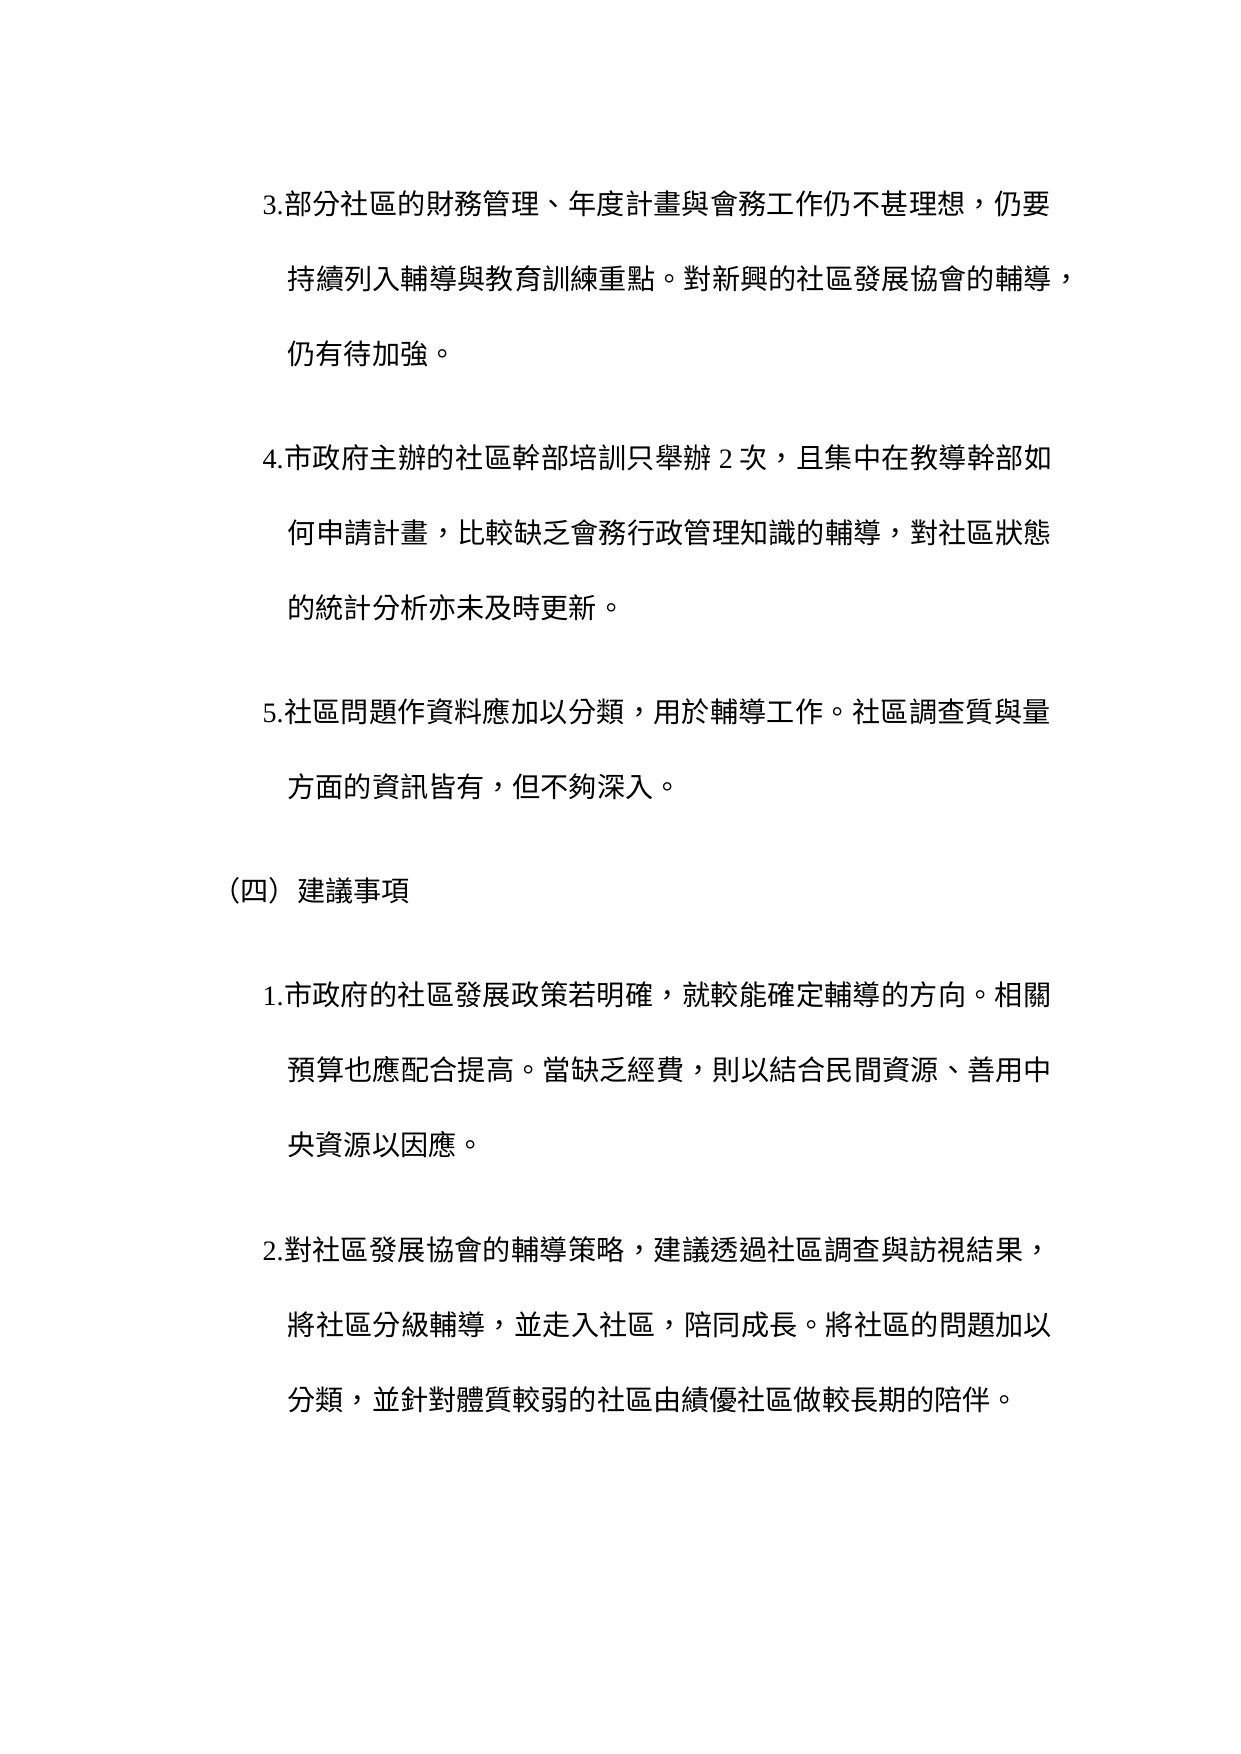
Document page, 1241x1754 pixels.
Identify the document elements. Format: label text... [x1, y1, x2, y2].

text 3.部分社區的財務管理、年度計畫與會務工作仍不甚理想，仍要持續列入輔導與教育訓練重點。對新興的社區發展協會的輔導，仍有待加強。 [262, 164, 1053, 389]
text （四）建議事項 [187, 852, 1053, 927]
text 5.社區問題作資料應加以分類，用於輔導工作。社區調查質與量方面的資訊皆有，但不夠深入。 [262, 673, 1053, 823]
text 1.市政府的社區發展政策若明確，就較能確定輔導的方向。相關預算也應配合提高。當缺乏經費，則以結合民間資源、善用中央資源以因應。 [262, 956, 1053, 1181]
text 4.市政府主辦的社區幹部培訓只舉辦2次，且集中在教導幹部如何申請計畫，比較缺乏會務行政管理知識的輔導，對社區狀態的統計分析亦未及時更新。 [262, 419, 1053, 644]
text 2.對社區發展協會的輔導策略，建議透過社區調查與訪視結果，將社區分級輔導，並走入社區，陪同成長。將社區的問題加以分類，並針對體質較弱的社區由績優社區做較長期的陪伴。 [262, 1210, 1053, 1435]
